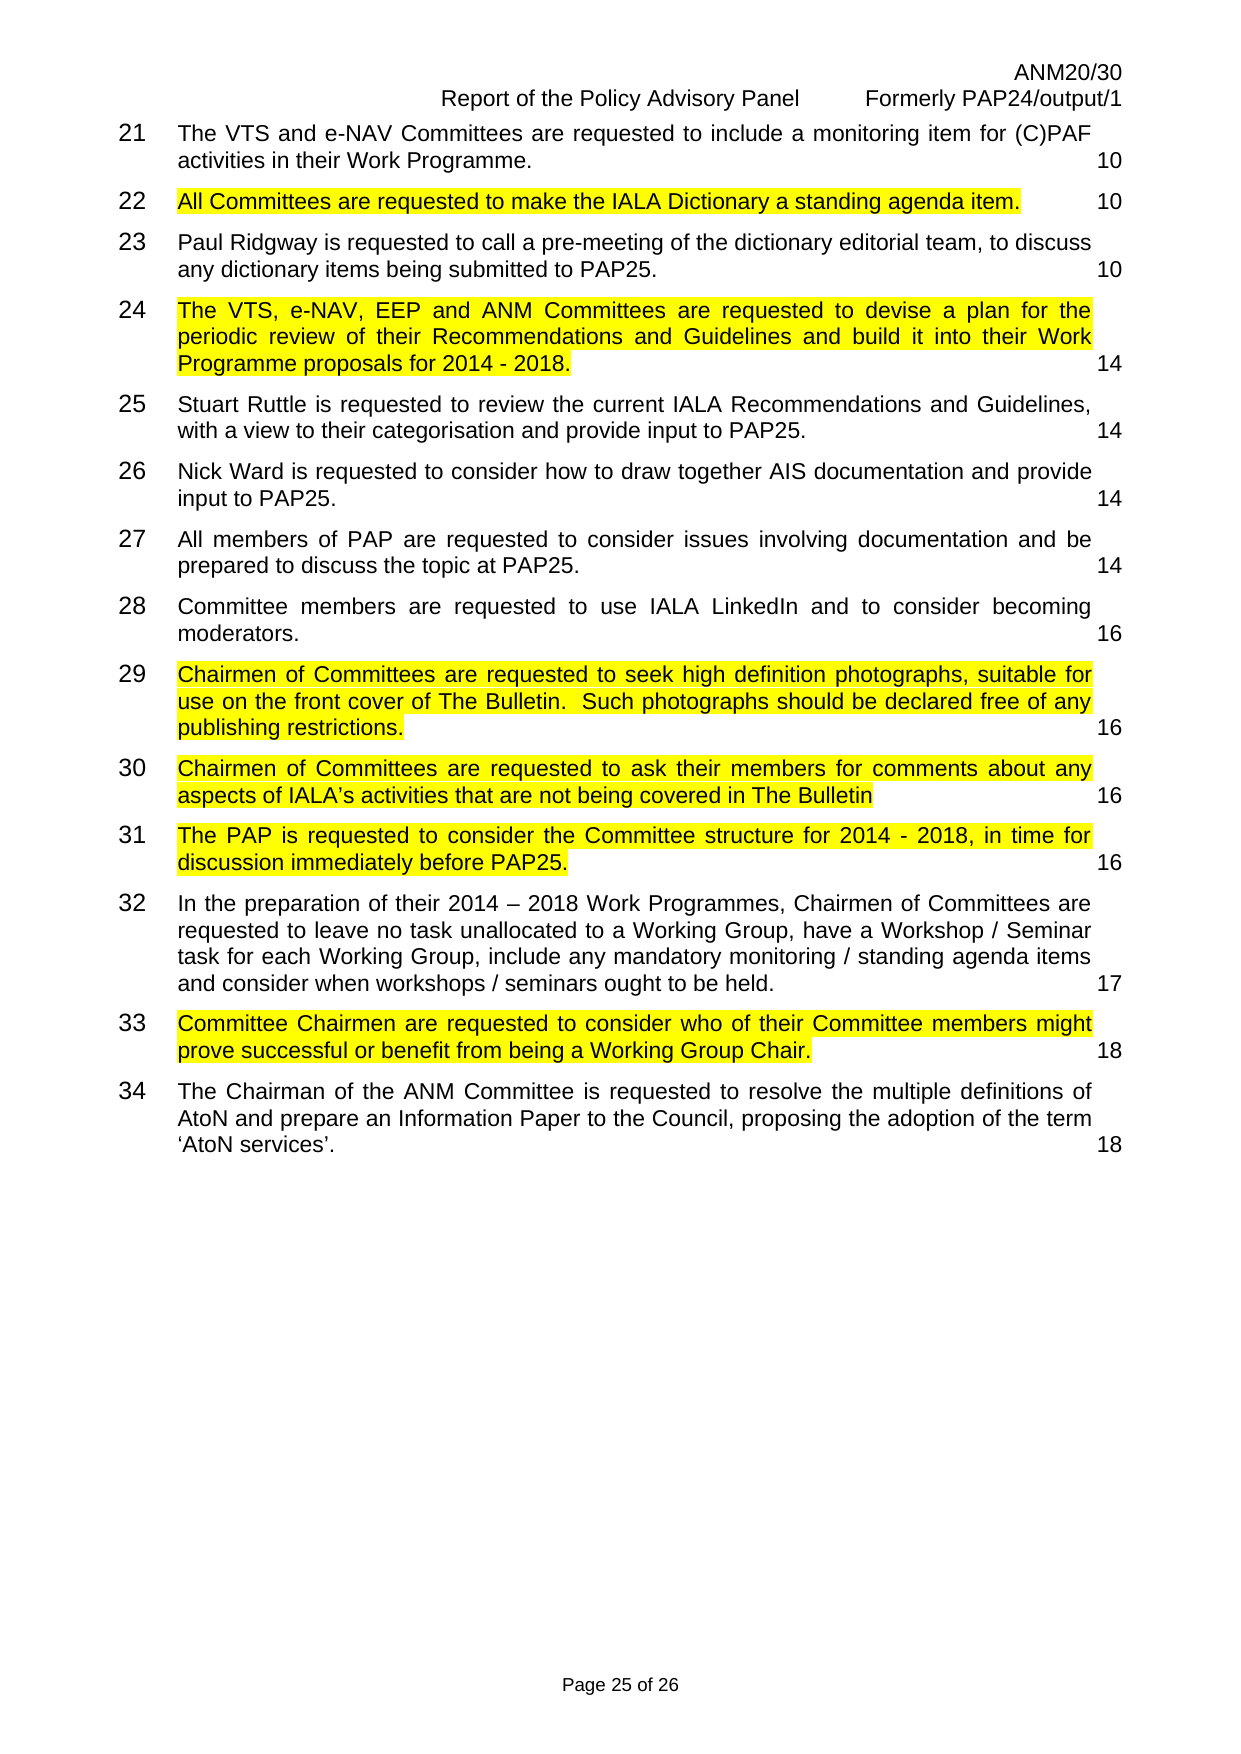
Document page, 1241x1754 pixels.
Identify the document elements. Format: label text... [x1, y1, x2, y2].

text Committee members are requested to use IALA LinkedIn and to consider becoming moderators. 16 [118, 591, 1093, 646]
text Chairmen of Committees are requested to seek high definition photographs, suitable for use on the front cover of The Bulletin. Such photographs should be declared free of any publishing restrictions. 16 [118, 659, 1093, 740]
text Nick Ward is requested to consider how to draw together AIS documentation and provide input to PAP25. 14 [118, 456, 1093, 511]
text Paul Ridgway is requested to call a pre-meeting of the dictionary editorial team, to discuss any dictionary items being submitted to PAP25. 10 [118, 227, 1093, 282]
text In the preparation of their 2014 – 2018 Work Programmes, Chairmen of Committees are requested to leave no task unallocated to a Working Group, have a Workshop / Seminar task for each Working Group, include any mandatory monitoring / standing agenda items and consider when workshops / seminars ought to be held. 17 [118, 888, 1093, 996]
text The Chairman of the ANM Committee is requested to resolve the multiple definitions of AtoN and prepare an Information Paper to the Council, proposing the adoption of the term ‘AtoN services’. 18 [118, 1076, 1093, 1157]
text The VTS and e-NAV Committees are requested to include a monitoring item for (C)PAF activities in their Work Programme. 10 [118, 118, 1093, 173]
text All members of PAP are requested to consider issues involving documentation and be prepared to discuss the topic at PAP25. 14 [118, 524, 1093, 579]
text All Committees are requested to make the IALA Dictionary a standing agenda item. 10 [118, 186, 1093, 214]
text The VTS, e-NAV, EEP and ANM Committees are requested to devise a plan for the periodic review of their Recommendations and Guidelines and build it into their Work Programme proposals for 2014 - 2018. 14 [118, 294, 1093, 376]
text Stuart Ruttle is requested to review the current IALA Recommendations and Guidelines, with a view to their categorisation and provide input to PAP25. 14 [118, 388, 1093, 444]
text Committee Chairmen are requested to consider who of their Committee members might prove successful or benefit from being a Working Group Chair. 18 [118, 1008, 1093, 1063]
text Chairmen of Committees are requested to ask their members for comments about any aspects of IALA’s activities that are not being covered in The Bulletin 16 [118, 753, 1093, 808]
text The PAP is requested to consider the Committee structure for 2014 - 2018, in time for discussion immediately before PAP25. 16 [118, 821, 1093, 876]
